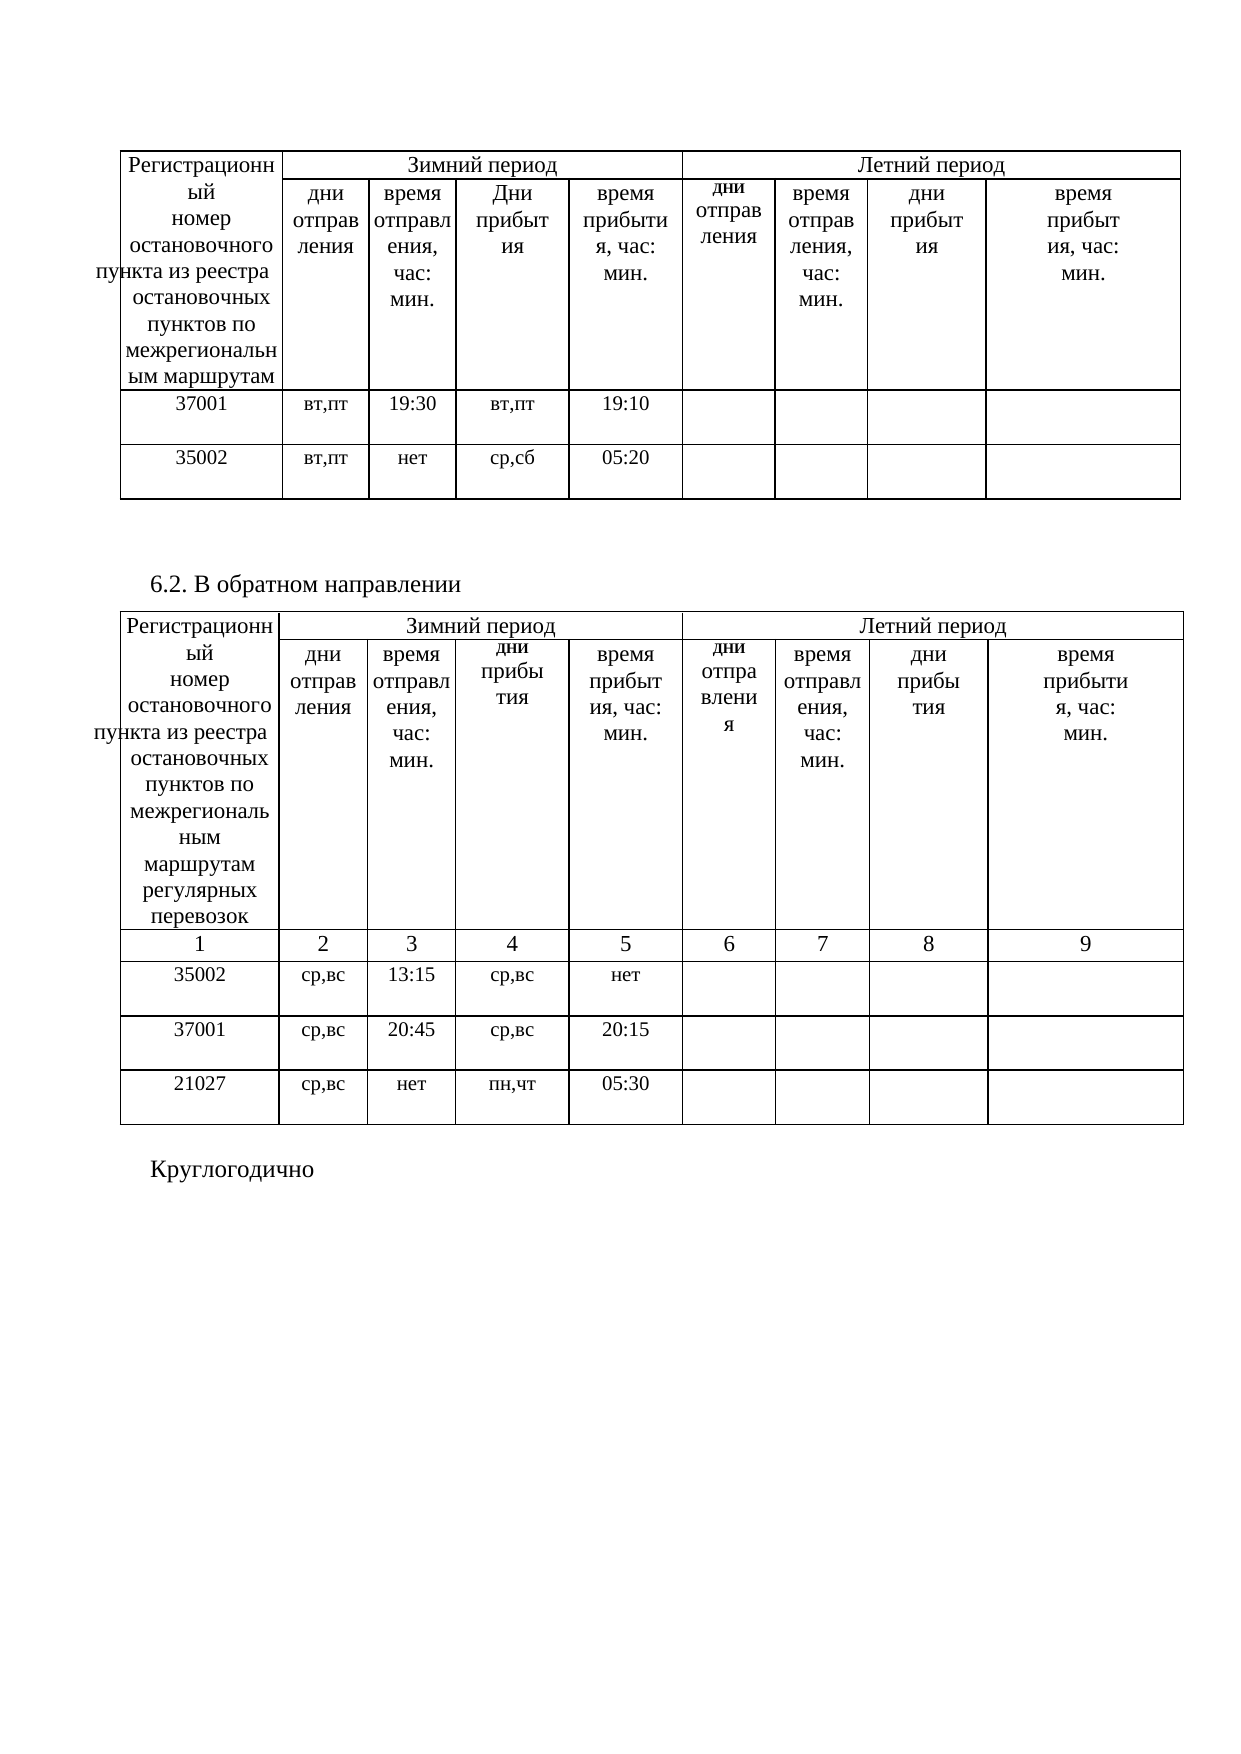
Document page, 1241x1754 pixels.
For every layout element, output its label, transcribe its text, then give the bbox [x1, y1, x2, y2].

table_cell 19:30 [370, 391, 455, 444]
table_cell ср,сб [457, 445, 568, 498]
table_cell 20:15 [570, 1017, 682, 1069]
table_cell время отправл ения, час: мин. [776, 640, 869, 929]
table_cell [987, 391, 1180, 444]
table_cell 19:10 [570, 391, 682, 444]
table_cell время отправ ления, час: мин. [776, 180, 867, 389]
table_cell ср,вс [280, 962, 367, 1015]
table_cell дни отправ ления [280, 640, 367, 929]
table_header Летний период [683, 612, 1183, 639]
table_cell 13:15 [368, 962, 455, 1015]
table_cell время отправл ения, час: мин. [370, 180, 455, 389]
table_cell 05:20 [570, 445, 682, 498]
table_cell нет [570, 962, 682, 1015]
table_cell время прибыт ия, час: мин. [987, 180, 1180, 389]
table_cell 8 [870, 930, 987, 961]
table_cell время отправл ения, час: мин. [368, 640, 455, 929]
table_cell дни отправ ления [283, 180, 368, 389]
table_header Зимний период [280, 612, 682, 639]
table_cell [683, 962, 775, 1015]
table_cell ср,вс [456, 1017, 568, 1069]
table_cell [989, 1017, 1183, 1069]
table_cell [868, 445, 985, 498]
table_cell время прибыти я, час: мин. [570, 180, 682, 389]
table_cell [776, 391, 867, 444]
table_cell [776, 445, 867, 498]
table_cell нет [370, 445, 455, 498]
table_cell 35002 [121, 445, 282, 498]
table_cell [776, 962, 869, 1015]
table_cell ср,вс [456, 962, 568, 1015]
table_cell [683, 1071, 775, 1124]
table_cell ДНИ прибы тия [456, 640, 568, 929]
table_cell 20:45 [368, 1017, 455, 1069]
table_cell 2 [280, 930, 367, 961]
table_cell 4 [456, 930, 568, 961]
table_cell [870, 1071, 987, 1124]
table_cell 37001 [121, 391, 282, 444]
table_cell дни прибыт ия [868, 180, 985, 389]
table_cell 21027 [121, 1071, 278, 1124]
table_cell [683, 391, 774, 444]
table_cell [870, 962, 987, 1015]
table_cell ср,вс [280, 1017, 367, 1069]
table_cell 7 [776, 930, 869, 961]
table_header Регистрационный номер остановочного пункта из реестра остановочных пунктов по межрегиональным маршрутам регулярных перевозок [121, 612, 279, 929]
text Круглогодично [150, 1154, 1090, 1183]
table_cell дни прибы тия [870, 640, 987, 929]
table_cell [776, 1071, 869, 1124]
table_cell вт,пт [283, 391, 368, 444]
table_cell 9 [989, 930, 1183, 961]
table_cell [870, 1017, 987, 1069]
table_cell ДНИ отправ ления [683, 180, 774, 389]
text 6.2. В обратном направлении [150, 569, 1090, 598]
table_cell [683, 445, 774, 498]
table_cell пн,чт [456, 1071, 568, 1124]
table_cell [989, 1071, 1183, 1124]
table_cell 37001 [121, 1017, 278, 1069]
table_cell время прибыти я, час: мин. [989, 640, 1183, 929]
table_cell 05:30 [570, 1071, 682, 1124]
table_cell нет [368, 1071, 455, 1124]
table_cell ДНИ отпра влени я [683, 640, 775, 929]
table_cell [868, 391, 985, 444]
table_cell 5 [570, 930, 682, 961]
table_cell 35002 [121, 962, 278, 1015]
table_header Зимний период [283, 152, 682, 178]
table_cell 3 [368, 930, 455, 961]
table_cell ср,вс [280, 1071, 367, 1124]
table_cell Дни прибыт ия [457, 180, 568, 389]
table_cell вт,пт [283, 445, 368, 498]
table_cell [987, 445, 1180, 498]
table_cell [989, 962, 1183, 1015]
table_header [121, 152, 282, 389]
table_cell 6 [683, 930, 775, 961]
table_cell [776, 1017, 869, 1069]
table_cell вт,пт [457, 391, 568, 444]
table_cell [683, 1017, 775, 1069]
table_header Летний период [683, 152, 1180, 178]
table_cell 1 [121, 930, 278, 961]
table_cell время прибыт ия, час: мин. [570, 640, 682, 929]
